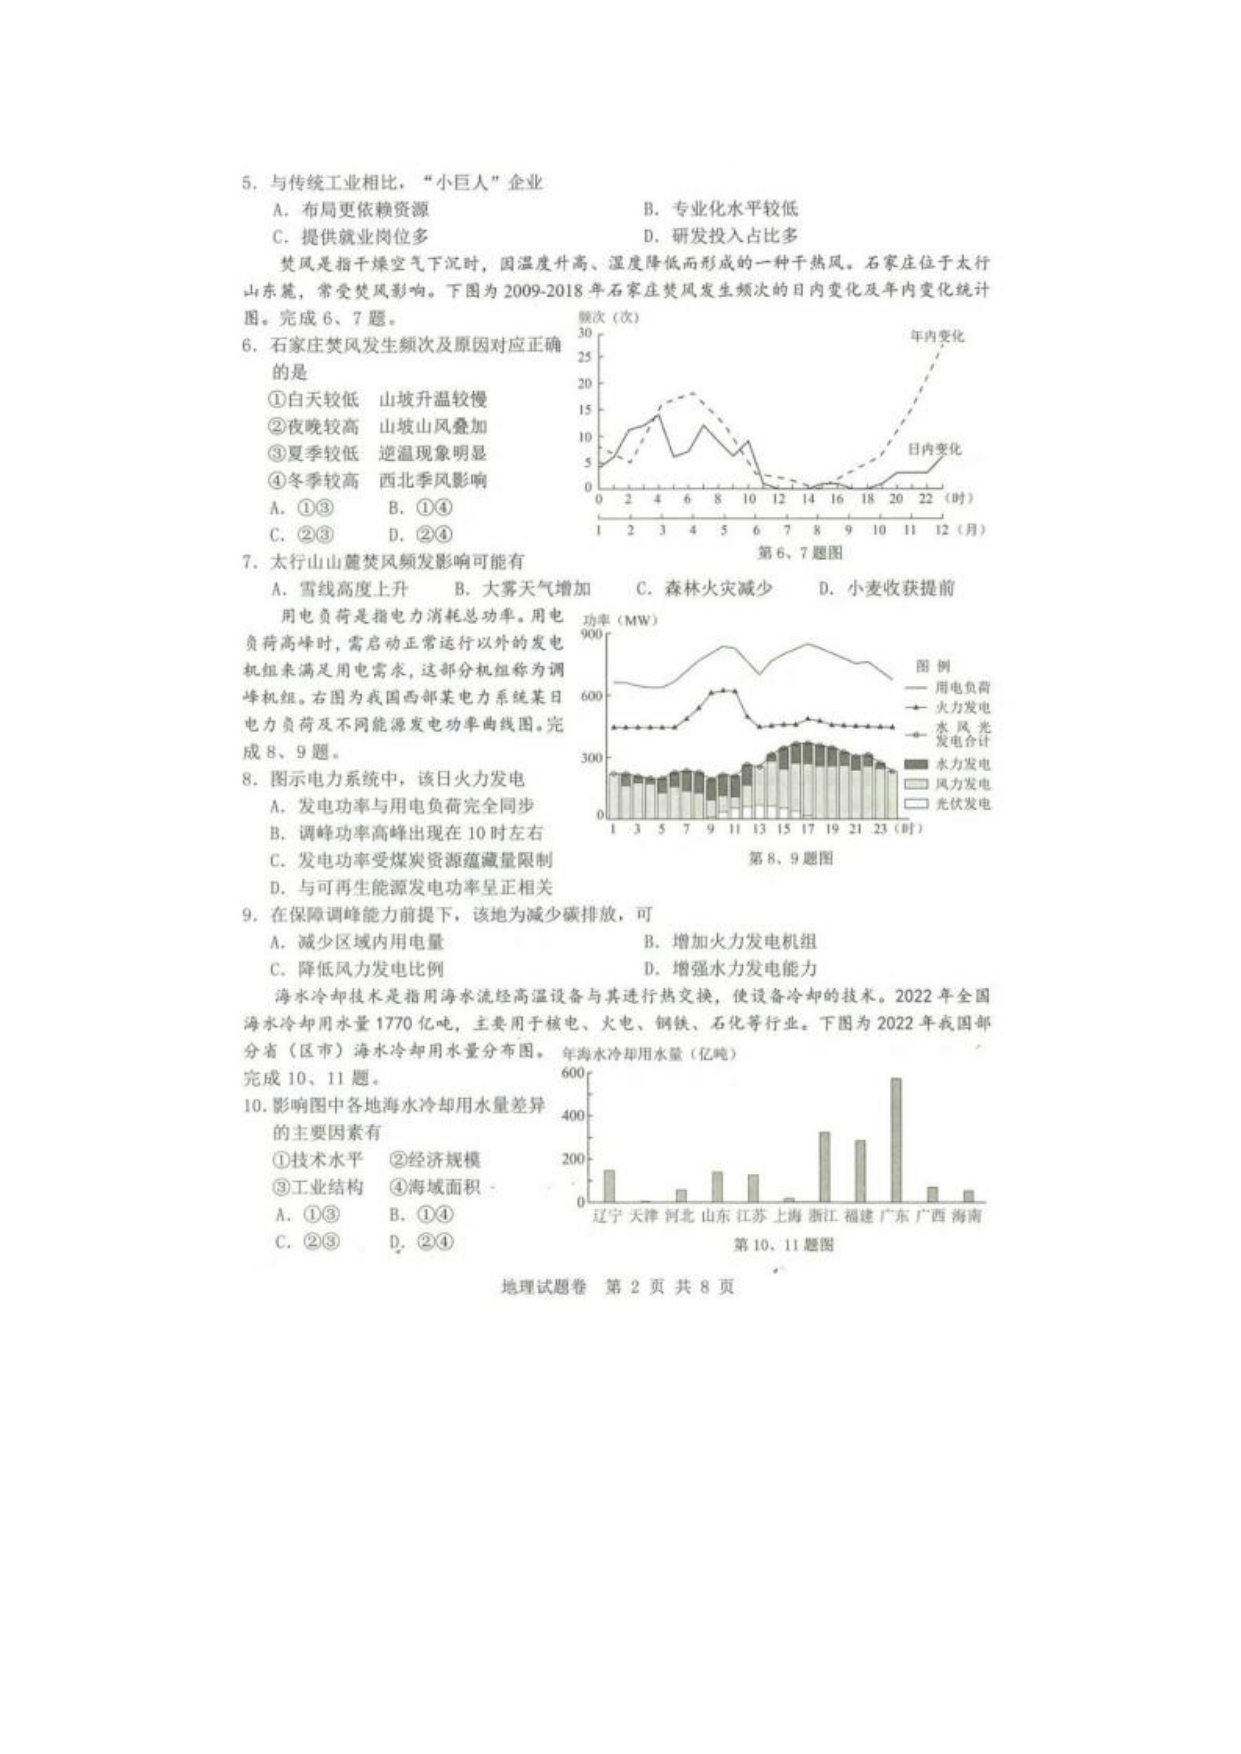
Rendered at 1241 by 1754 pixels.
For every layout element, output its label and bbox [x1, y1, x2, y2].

picture [215, 162, 1025, 1331]
